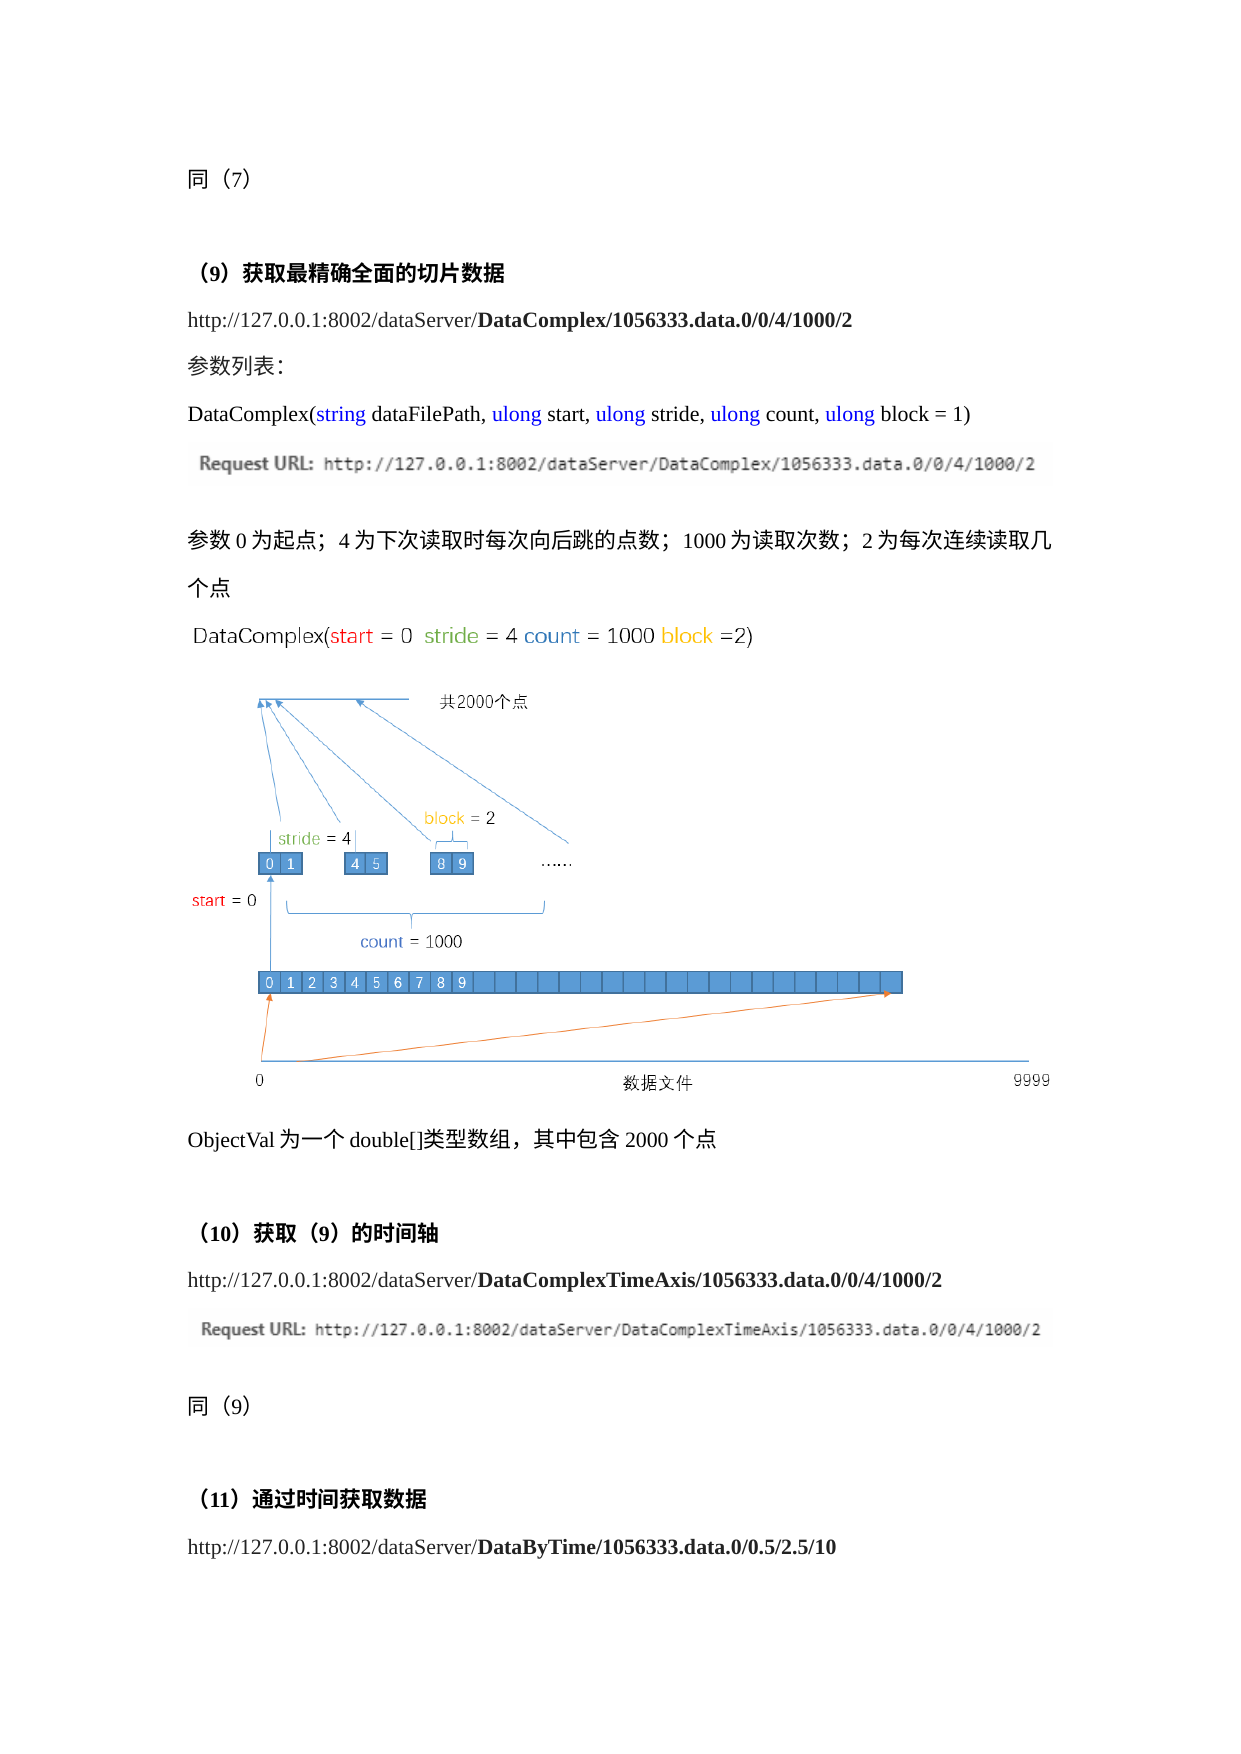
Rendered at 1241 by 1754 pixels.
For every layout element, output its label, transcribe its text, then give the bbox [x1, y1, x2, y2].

text 同（9） [187, 1388, 1053, 1421]
text http://127.0.0.1:8002/dataServer/DataComplexTimeAxis/1056333.data.0/0/4/1000/2 [187, 1263, 1053, 1296]
text http://127.0.0.1:8002/dataServer/DataComplex/1056333.data.0/0/4/1000/2 [187, 304, 1053, 336]
picture [187, 1308, 1053, 1347]
text （9）获取最精确全面的切片数据 [187, 255, 1053, 288]
picture [187, 442, 1053, 486]
text DataComplex(string dataFilePath, ulong start, ulong stride, ulong count, ulong block = 1) [187, 397, 1053, 430]
text （10）获取（9）的时间轴 [187, 1215, 1053, 1248]
text ObjectVal为一个double[]类型数组，其中包含2000个点 [187, 1122, 1053, 1154]
text 参数0为起点；4为下次读取时每次向后跳的点数；1000为读取次数；2为每次连续读取几个点 [187, 522, 1053, 603]
picture [187, 619, 1053, 1098]
text 同（7） [187, 162, 1053, 194]
text 参数列表： [187, 349, 1053, 381]
text （11）通过时间获取数据 http://127.0.0.1:8002/dataServer/DataByTime/1056333.data.0/0.5/2.5/10 [187, 1482, 1053, 1563]
